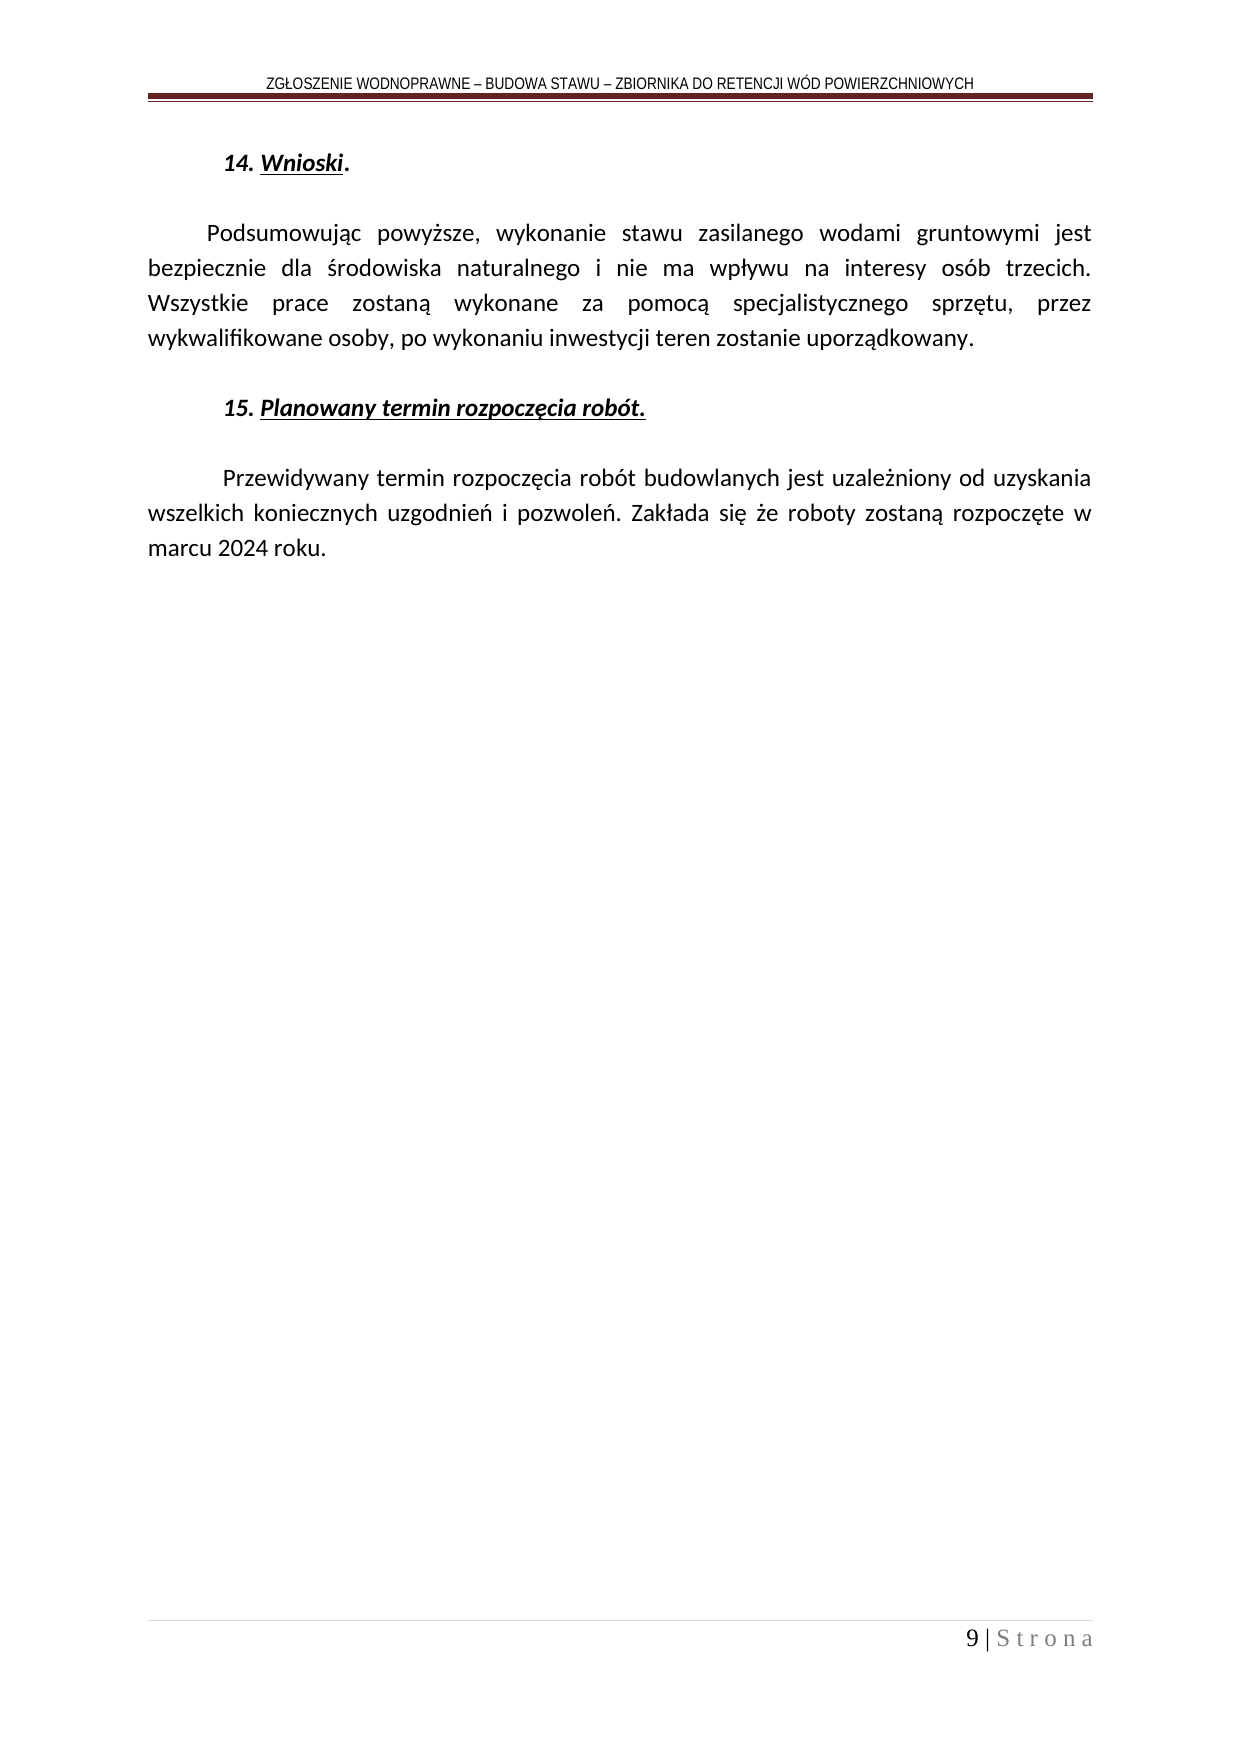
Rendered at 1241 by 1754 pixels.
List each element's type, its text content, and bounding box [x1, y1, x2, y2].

text Przewidywany termin rozpoczęcia robót budowlanych jest uzależniony od uzyskania wszelkich koniecznych uzgodnień i pozwoleń. Zakłada się że roboty zostaną rozpoczęte w marcu 2024 roku. [148, 463, 1093, 563]
text Podsumowując powyższe, wykonanie stawu zasilanego wodami gruntowymi jest bezpiecznie dla środowiska naturalnego i nie ma wpływu na interesy osób trzecich. Wszystkie prace zostaną wykonane za pomocą specjalistycznego sprzętu, przez wykwalifikowane osoby, po wykonaniu inwestycji teren zostanie uporządkowany. [148, 218, 1093, 353]
list Planowany termin rozpoczęcia robót. [223, 393, 1093, 423]
list Wnioski. [223, 148, 1093, 178]
